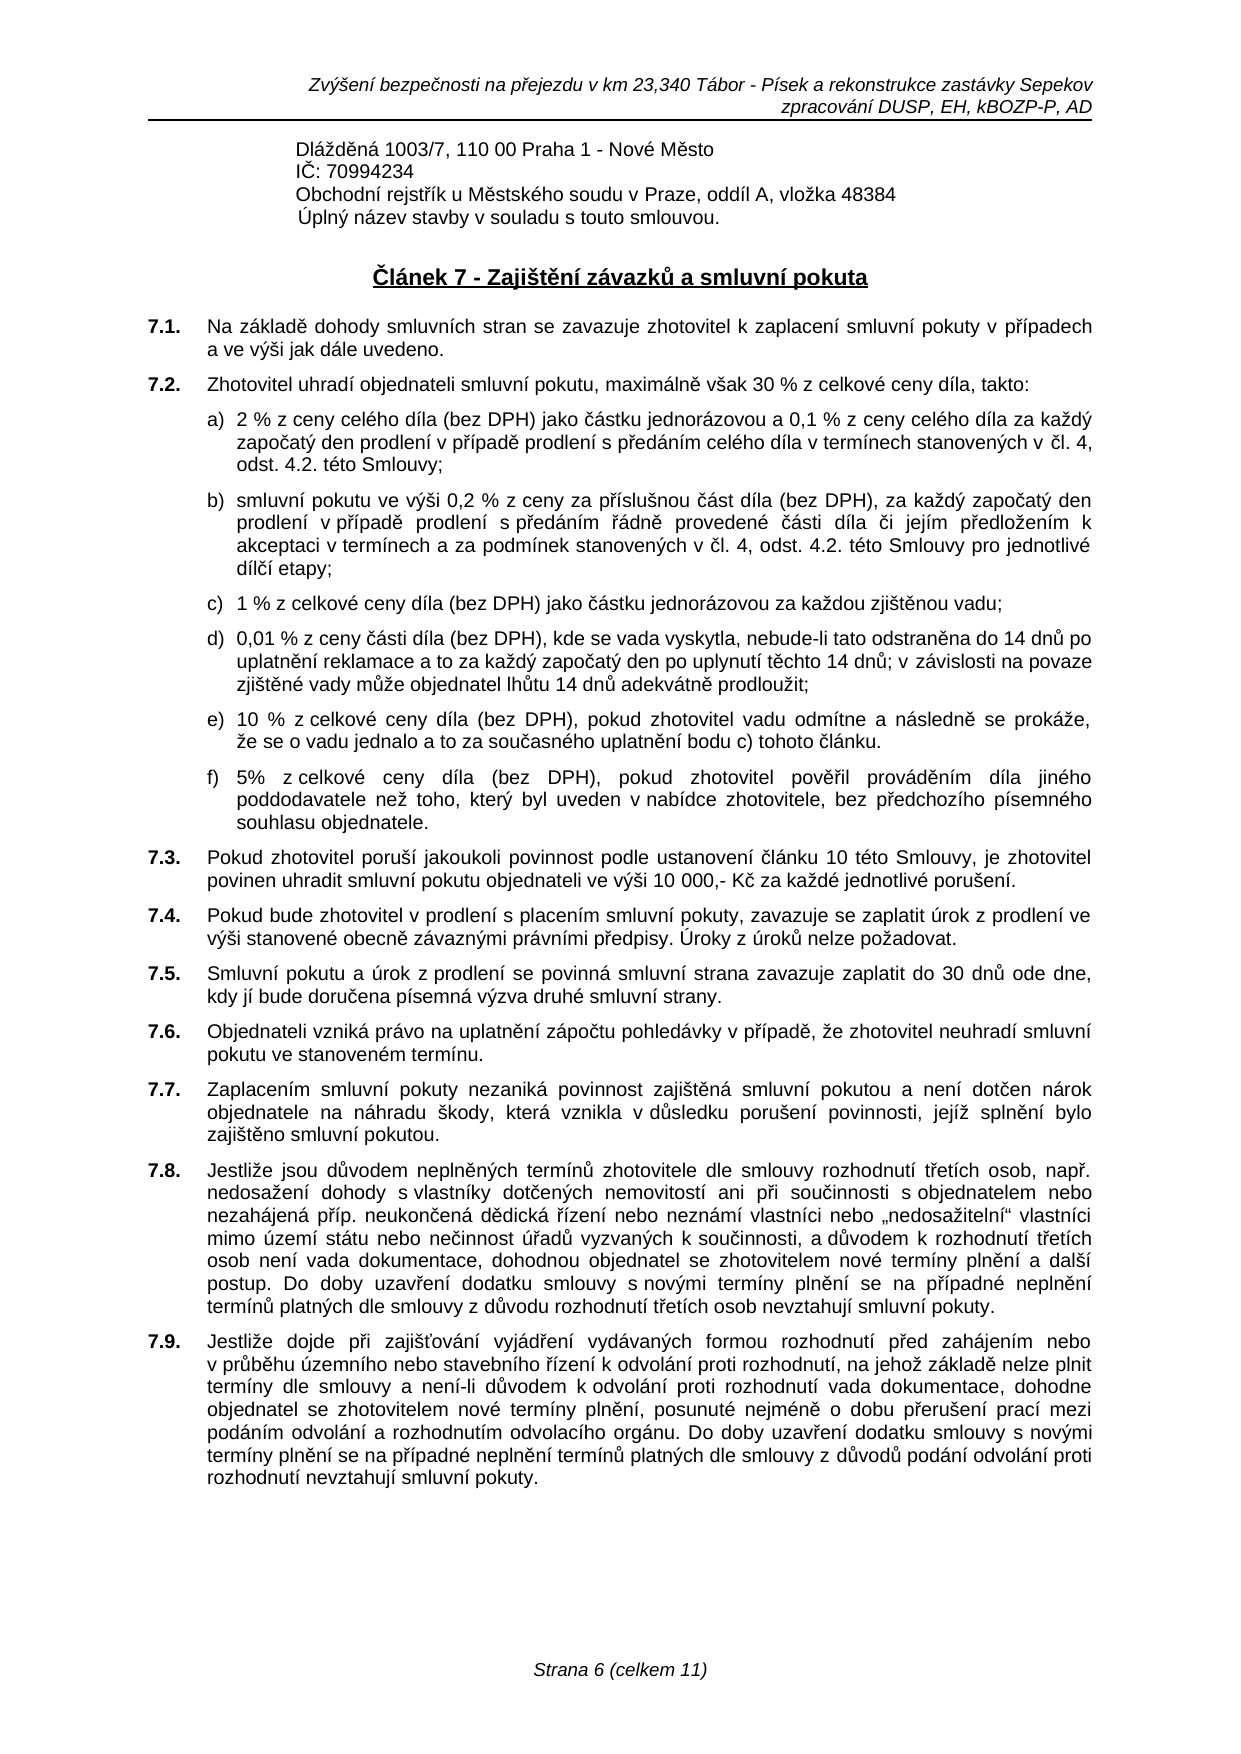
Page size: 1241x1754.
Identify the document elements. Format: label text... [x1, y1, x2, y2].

text 7.1. Na základě dohody smluvních stran se zavazuje zhotovitel k zaplacení smluvní pokuty v případech a ve výši jak dále uvedeno. [148, 315, 1092, 360]
subtitle 7.2. Zhotovitel uhradí objednateli smluvní pokutu, maximálně však 30 % z celkové ceny díla, takto: [148, 373, 1092, 395]
text 7.9. Jestliže dojde při zajišťování vyjádření vydávaných formou rozhodnutí před zahájením nebo v průběhu územního nebo stavebního řízení k odvolání proti rozhodnutí, na jehož základě nelze plnit termíny dle smlouvy a není-li důvodem k odvolání proti rozhodnutí vada dokumentace, dohodne objednatel se zhotovitelem nové termíny plnění, posunuté nejméně o dobu přerušení prací mezi podáním odvolání a rozhodnutím odvolacího orgánu. Do doby uzavření dodatku smlouvy s novými termíny plnění se na případné neplnění termínů platných dle smlouvy z důvodů podání odvolání proti rozhodnutí nevztahují smluvní pokuty. [148, 1330, 1092, 1489]
text e) 10 % z celkové ceny díla (bez DPH), pokud zhotovitel vadu odmítne a následně se prokáže, že se o vadu jednalo a to za současného uplatnění bodu c) tohoto článku. [207, 708, 1092, 753]
text 7.5. Smluvní pokutu a úrok z prodlení se povinná smluvní strana zavazuje zaplatit do 30 dnů ode dne, kdy jí bude doručena písemná výzva druhé smluvní strany. [148, 962, 1092, 1007]
text Obchodní rejstřík u Městského soudu v Praze, oddíl A, vložka 48384 [148, 183, 1092, 206]
text 7.8. Jestliže jsou důvodem neplněných termínů zhotovitele dle smlouvy rozhodnutí třetích osob, např. nedosažení dohody s vlastníky dotčených nemovitostí ani při součinnosti s objednatelem nebo nezahájená příp. neukončená dědická řízení nebo neznámí vlastníci nebo „nedosažitelní“ vlastníci mimo území státu nebo nečinnost úřadů vyzvaných k součinnosti, a důvodem k rozhodnutí třetích osob není vada dokumentace, dohodnou objednatel se zhotovitelem nové termíny plnění a další postup. Do doby uzavření dodatku smlouvy s novými termíny plnění se na případné neplnění termínů platných dle smlouvy z důvodu rozhodnutí třetích osob nevztahují smluvní pokuty. [148, 1158, 1092, 1317]
text Úplný název stavby v souladu s touto smlouvou. [148, 206, 1092, 228]
text b) smluvní pokutu ve výši 0,2 % z ceny za příslušnou část díla (bez DPH), za každý započatý den prodlení v případě prodlení s předáním řádně provedené části díla či jejím předložením k akceptaci v termínech a za podmínek stanovených v čl. 4, odst. 4.2. této Smlouvy pro jednotlivé dílčí etapy; [207, 488, 1092, 579]
text 7.7. Zaplacením smluvní pokuty nezaniká povinnost zajištěná smluvní pokutou a není dotčen nárok objednatele na náhradu škody, která vznikla v důsledku porušení povinnosti, jejíž splnění bylo zajištěno smluvní pokutou. [148, 1078, 1092, 1146]
subtitle Článek 7 - Zajištění závazků a smluvní pokuta [148, 263, 1092, 290]
text 7.3. Pokud zhotovitel poruší jakoukoli povinnost podle ustanovení článku 10 této Smlouvy, je zhotovitel povinen uhradit smluvní pokutu objednateli ve výši 10 000,- Kč za každé jednotlivé porušení. [148, 846, 1092, 892]
text 7.6. Objednateli vzniká právo na uplatnění zápočtu pohledávky v případě, že zhotovitel neuhradí smluvní pokutu ve stanoveném termínu. [148, 1020, 1092, 1065]
text IČ: 70994234 [148, 160, 1092, 183]
text a) 2 % z ceny celého díla (bez DPH) jako částku jednorázovou a 0,1 % z ceny celého díla za každý započatý den prodlení v případě prodlení s předáním celého díla v termínech stanovených v čl. 4, odst. 4.2. této Smlouvy; [207, 408, 1092, 476]
text c) 1 % z celkové ceny díla (bez DPH) jako částku jednorázovou za každou zjištěnou vadu; [207, 592, 1092, 614]
text 7.4. Pokud bude zhotovitel v prodlení s placením smluvní pokuty, zavazuje se zaplatit úrok z prodlení ve výši stanovené obecně závaznými právními předpisy. Úroky z úroků nelze požadovat. [148, 904, 1092, 949]
text Dlážděná 1003/7, 110 00 Praha 1 - Nové Město [148, 137, 1092, 160]
text f) 5% z celkové ceny díla (bez DPH), pokud zhotovitel pověřil prováděním díla jiného poddodavatele než toho, který byl uveden v nabídce zhotovitele, bez předchozího písemného souhlasu objednatele. [207, 766, 1092, 834]
text d) 0,01 % z ceny části díla (bez DPH), kde se vada vyskytla, nebude-li tato odstraněna do 14 dnů po uplatnění reklamace a to za každý započatý den po uplynutí těchto 14 dnů; v závislosti na povaze zjištěné vady může objednatel lhůtu 14 dnů adekvátně prodloužit; [207, 627, 1092, 695]
